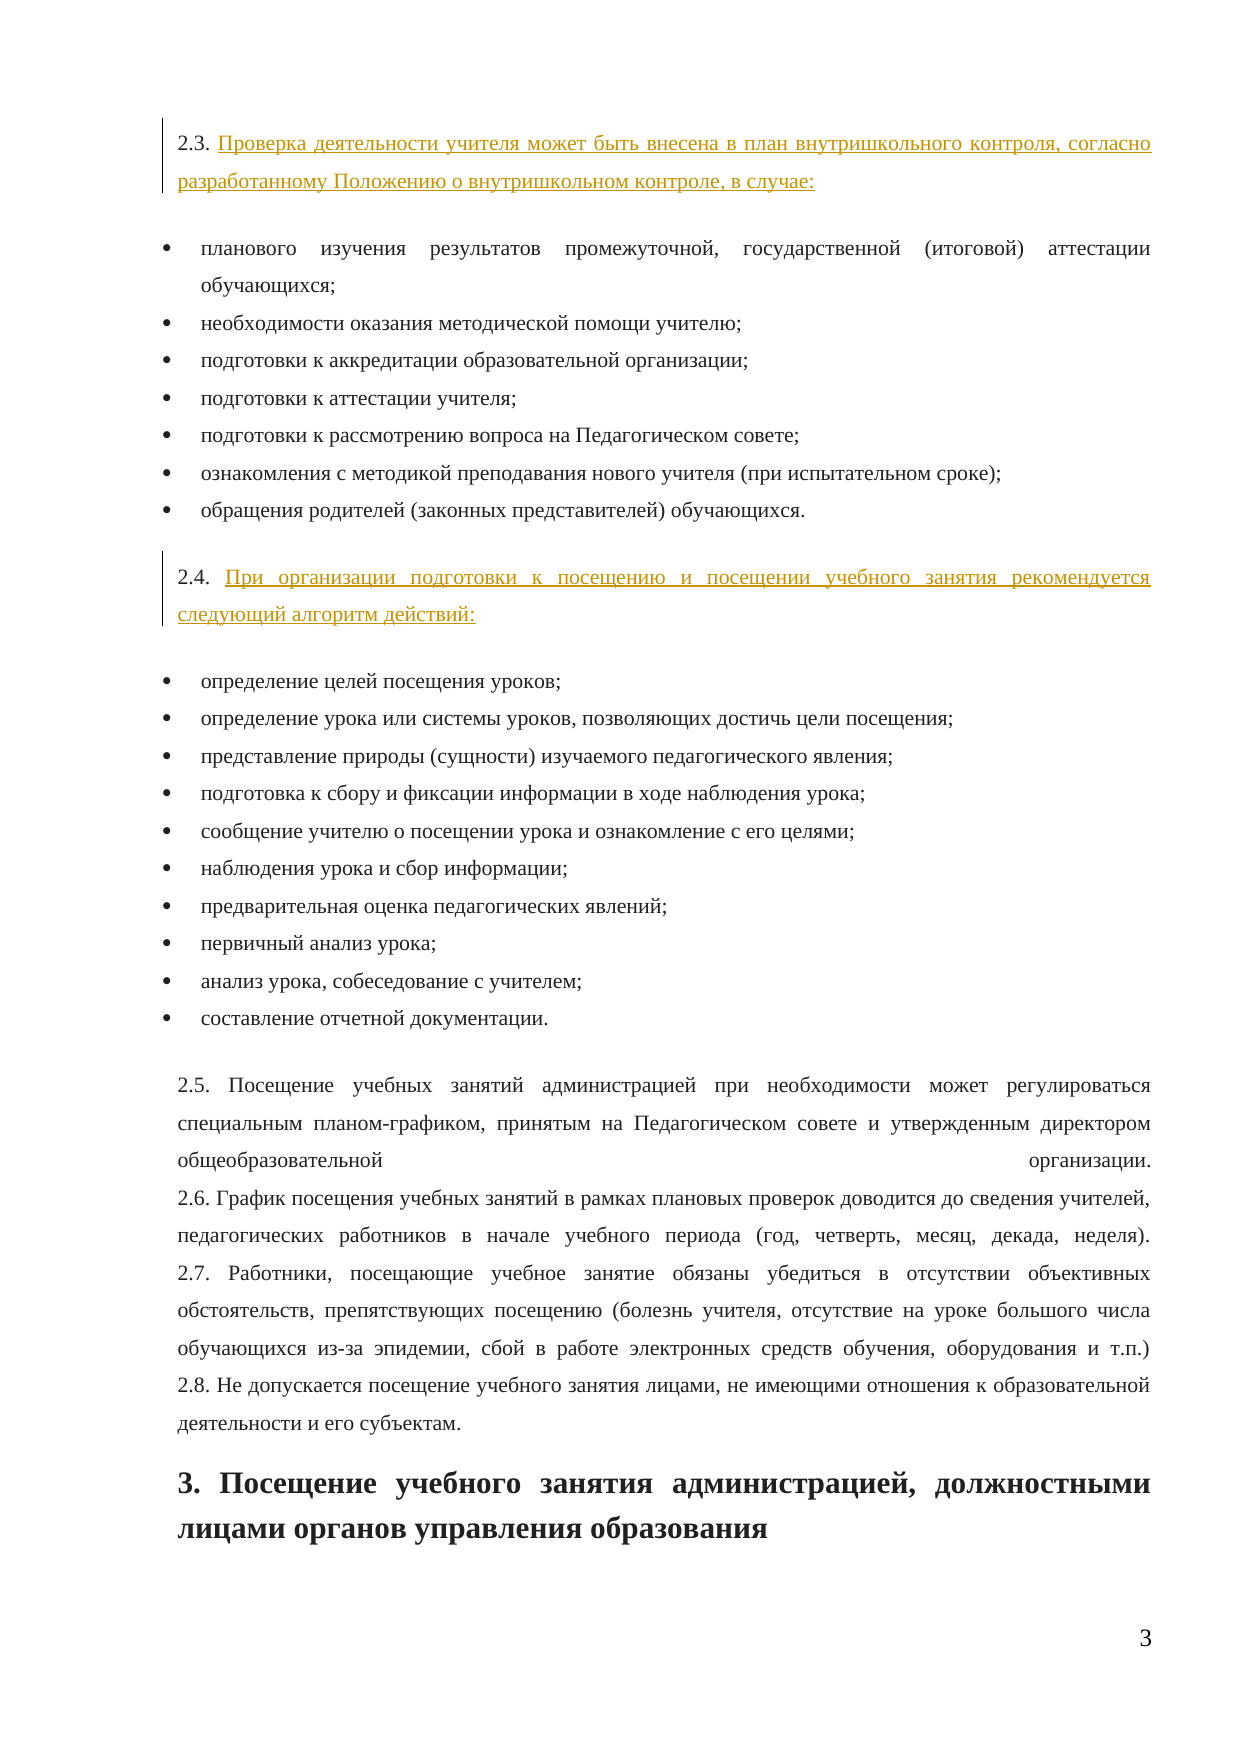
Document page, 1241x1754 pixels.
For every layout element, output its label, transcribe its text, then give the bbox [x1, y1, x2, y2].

subtitle 3. Посещение учебного занятия администрацией, должностными лицами органов управления образования [177, 1464, 1152, 1545]
list ознакомления с методикой преподавания нового учителя (при испытательном сроке); [163, 447, 1152, 485]
list составление отчетной документации. [163, 993, 1152, 1031]
list подготовки к аттестации учителя; [163, 372, 1152, 410]
list определение целей посещения уроков; [163, 656, 1152, 693]
list предварительная оценка педагогических явлений; [163, 881, 1152, 918]
list анализ урока, собеседование с учителем; [163, 956, 1152, 993]
list подготовки к аккредитации образовательной организации; [163, 335, 1152, 372]
list обращения родителей (законных представителей) обучающихся. [163, 485, 1152, 522]
text 2.5. Посещение учебных занятий администрацией при необходимости может регулироваться специальным планом-графиком, принятым на Педагогическом совете и утвержденным директором общеобразовательной организации. 2.6. График посещения учебных занятий в рамках плановых проверок доводится до сведения учителей, педагогических работников в начале учебного периода (год, четверть, месяц, декада, неделя). 2.7. Работники, посещающие учебное занятие обязаны убедиться в отсутствии объективных обстоятельств, препятствующих посещению (болезнь учителя, отсутствие на уроке большого числа обучающихся из-за эпидемии, сбой в работе электронных средств обучения, оборудования и т.п.) 2.8. Не допускается посещение учебного занятия лицами, не имеющими отношения к образовательной деятельности и его субъектам. [177, 1060, 1152, 1435]
list представление природы (сущности) изучаемого педагогического явления; [163, 731, 1152, 768]
list наблюдения урока и сбор информации; [163, 843, 1152, 881]
list подготовки к рассмотрению вопроса на Педагогическом совете; [163, 410, 1152, 447]
list первичный анализ урока; [163, 918, 1152, 956]
text 2.3. [177, 118, 1152, 193]
list планового изучения результатов промежуточной, государственной (итоговой) аттестации обучающихся; [163, 222, 1152, 297]
text 2.4. [177, 551, 1152, 626]
list определение урока или системы уроков, позволяющих достичь цели посещения; [163, 693, 1152, 731]
list необходимости оказания методической помощи учителю; [163, 297, 1152, 335]
list подготовка к сбору и фиксации информации в ходе наблюдения урока; [163, 768, 1152, 806]
list сообщение учителю о посещении урока и ознакомление с его целями; [163, 806, 1152, 843]
